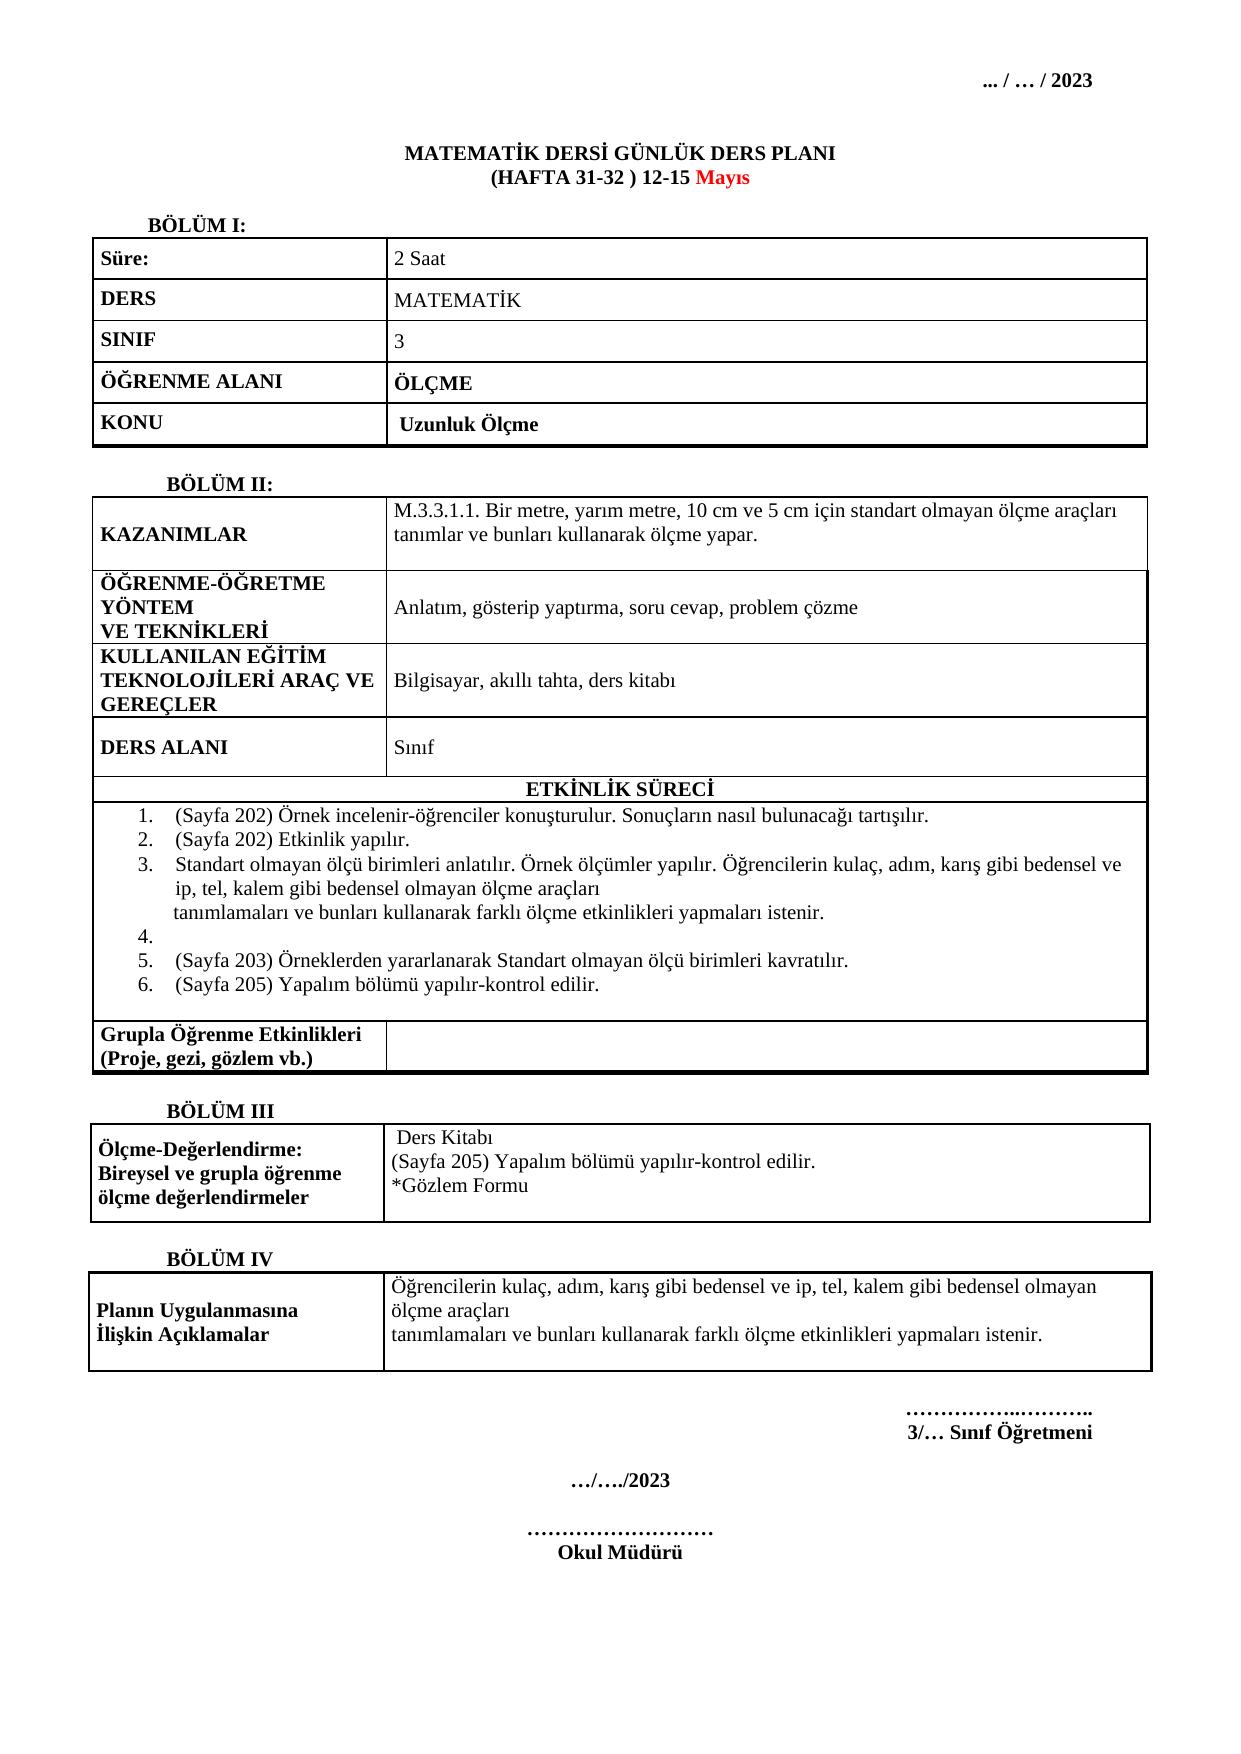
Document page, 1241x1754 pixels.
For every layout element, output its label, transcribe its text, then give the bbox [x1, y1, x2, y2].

text ……………..……….. [148, 1396, 1093, 1420]
text BÖLÜM II: [148, 472, 1093, 496]
subtitle BÖLÜM III [148, 1099, 1093, 1123]
table_header Ölçme-Değerlendirme: Bireysel ve grupla öğrenme ölçme değerlendirmeler [92, 1125, 383, 1221]
table_cell Sınıf [387, 718, 1146, 776]
table_cell KULLANILAN EĞİTİM TEKNOLOJİLERİ ARAÇ VE GEREÇLER [93, 644, 386, 716]
table_cell Anlatım, gösterip yaptırma, soru cevap, problem çözme [387, 571, 1146, 643]
subtitle BÖLÜM IV [148, 1247, 1093, 1271]
table_header KAZANIMLAR [93, 498, 386, 570]
table_cell ETKİNLİK SÜRECİ [94, 777, 1146, 801]
text …/…./2023 [148, 1468, 1093, 1492]
text Okul Müdürü [148, 1540, 1093, 1564]
table_cell DERS [94, 280, 386, 319]
table_cell SINIF [94, 321, 386, 361]
table_header Ders Kitabı (Sayfa 205) Yapalım bölümü yapılır-kontrol edilir. *Gözlem Formu [385, 1125, 1149, 1221]
table_cell 3 [388, 321, 1146, 361]
table_cell [387, 1022, 1146, 1070]
text ……………………… [148, 1516, 1093, 1540]
table_header Planın Uygulanmasına İlişkin Açıklamalar [90, 1274, 383, 1370]
table_cell Uzunluk Ölçme [388, 404, 1146, 444]
text 3/… Sınıf Öğretmeni [148, 1420, 1093, 1444]
text BÖLÜM I: [148, 213, 1093, 237]
table_cell (Sayfa 202) Örnek incelenir-öğrenciler konuşturulur. Sonuçların nasıl bulunacağı tartışılır. (Sayfa 202) Etkinlik yapılır. Standart olmayan ölçü birimleri anlatılır. Örnek ölçümler yapılır. Öğrencilerin kulaç, adım, karış gibi bedensel ve ip, tel, kalem gibi bedensel olmayan ölçme araçları tanımlamaları ve bunları kullanarak farklı ölçme etkinlikleri yapmaları istenir. (Sayfa 203) Örneklerden yararlanarak Standart olmayan ölçü birimleri kavratılır. (Sayfa 205) Yapalım bölümü yapılır-kontrol edilir. [94, 803, 1146, 1020]
text MATEMATİK DERSİ GÜNLÜK DERS PLANI [148, 141, 1093, 165]
table_header Süre: [94, 239, 386, 278]
table_cell ÖLÇME [388, 363, 1146, 402]
table_cell MATEMATİK [388, 280, 1146, 319]
table_header 2 Saat [388, 239, 1146, 278]
text ... / … / 2023 [148, 68, 1093, 92]
text (HAFTA 31-32 ) 12-15 Mayıs [148, 165, 1093, 189]
table_cell Bilgisayar, akıllı tahta, ders kitabı [387, 644, 1146, 716]
table_cell Grupla Öğrenme Etkinlikleri (Proje, gezi, gözlem vb.) [94, 1022, 386, 1070]
table_cell ÖĞRENME-ÖĞRETME YÖNTEM VE TEKNİKLERİ [93, 571, 386, 643]
table_cell ÖĞRENME ALANI [94, 363, 386, 402]
table_header M.3.3.1.1. Bir metre, yarım metre, 10 cm ve 5 cm için standart olmayan ölçme araçları tanımlar ve bunları kullanarak ölçme yapar. [387, 498, 1147, 570]
table_header Öğrencilerin kulaç, adım, karış gibi bedensel ve ip, tel, kalem gibi bedensel olmayan ölçme araçları tanımlamaları ve bunları kullanarak farklı ölçme etkinlikleri yapmaları istenir. [385, 1274, 1150, 1370]
table_cell DERS ALANI [94, 718, 386, 776]
table_cell KONU [94, 404, 386, 444]
